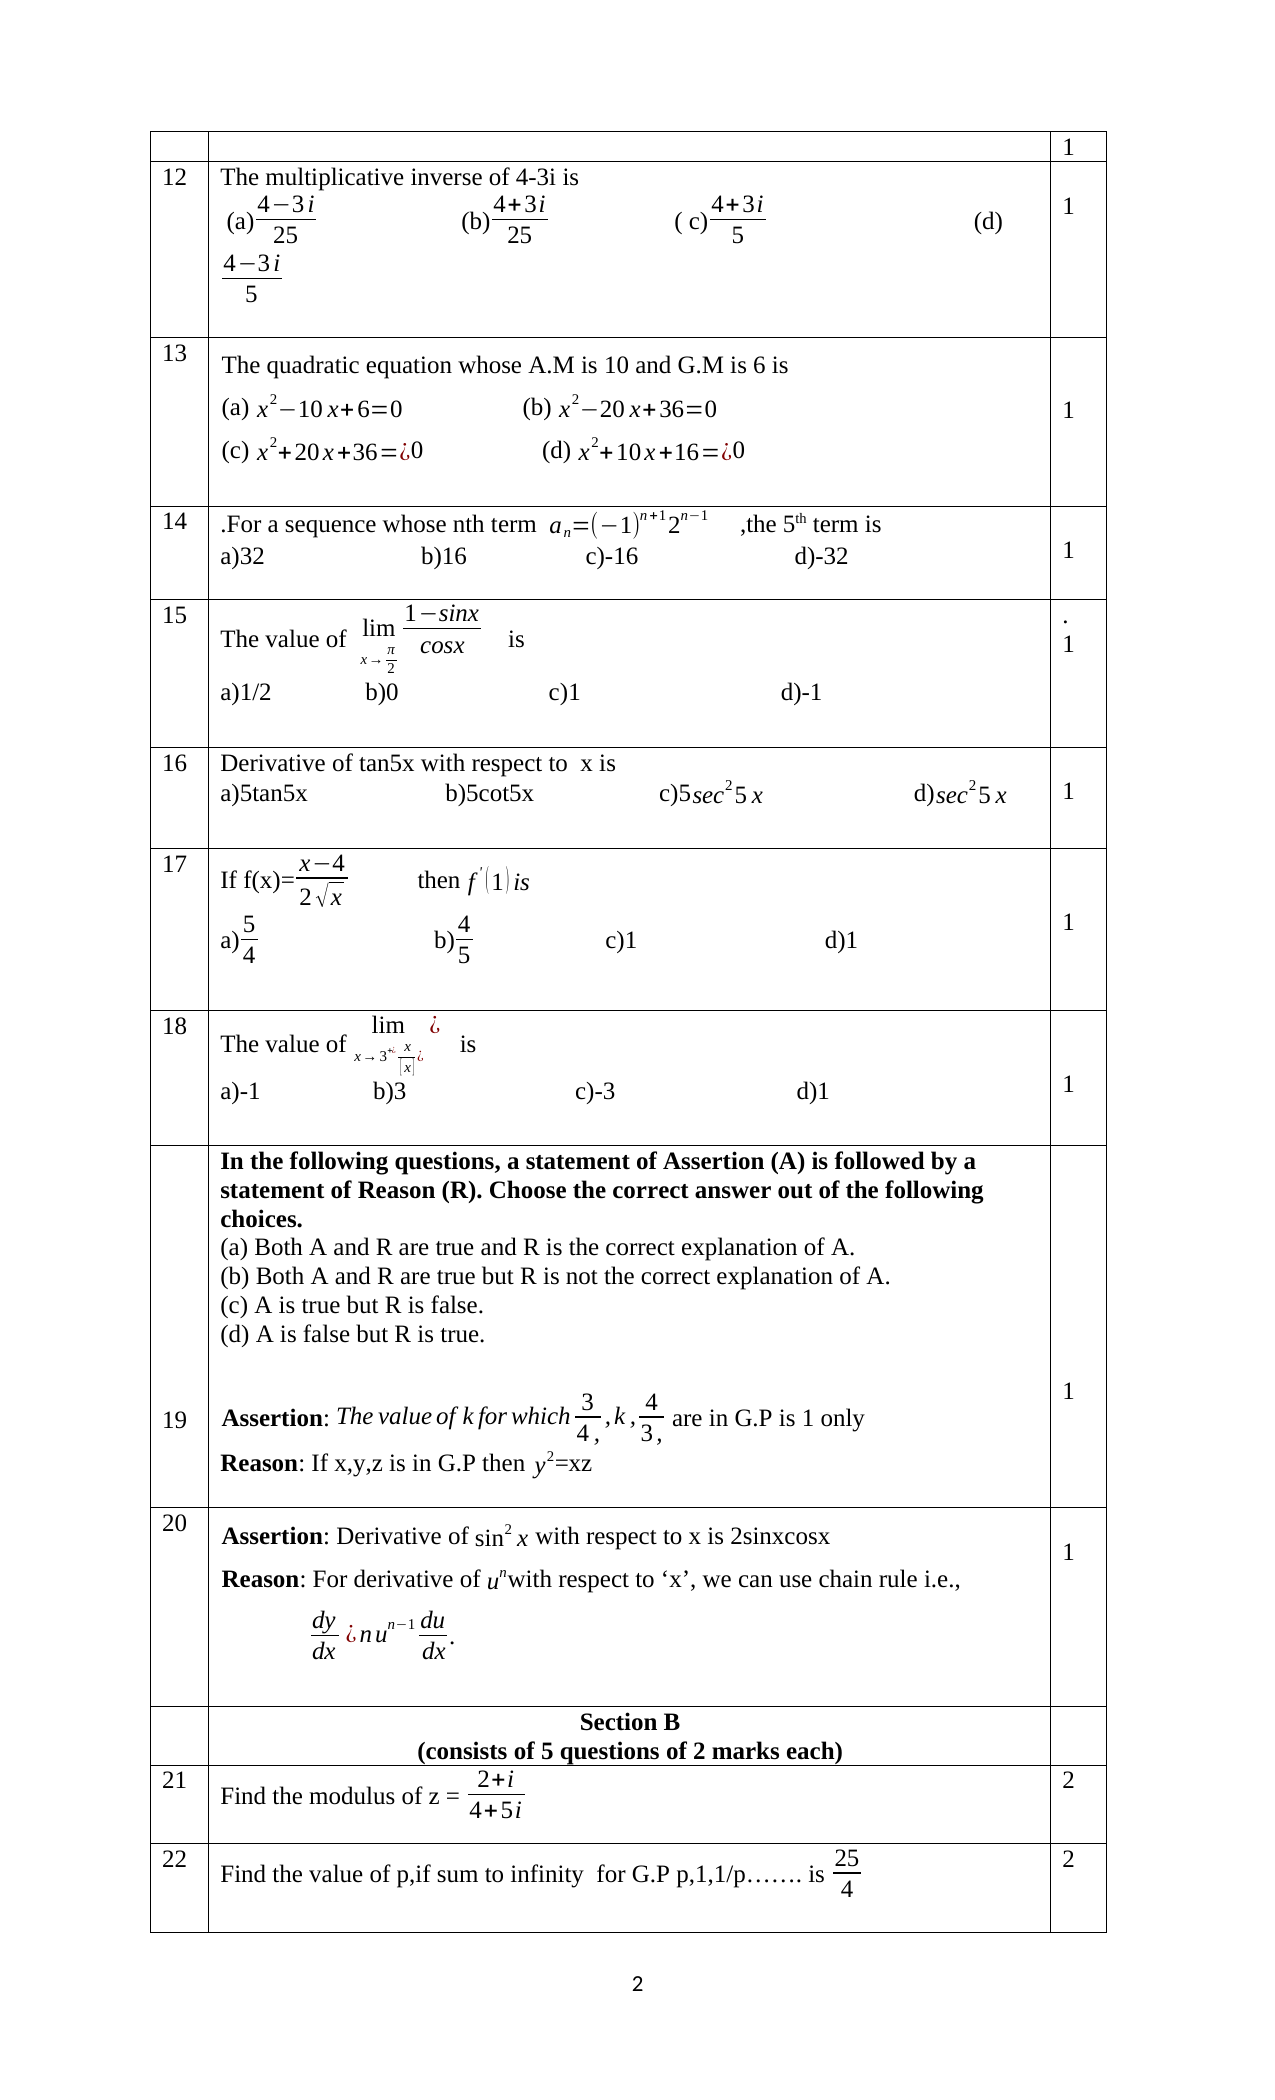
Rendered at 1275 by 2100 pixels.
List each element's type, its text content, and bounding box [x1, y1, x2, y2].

table_cell The quadratic equation whose A.M is 10 and G.M is 6 is (a) (b) (c) 0 (d) 0 [209, 338, 1050, 506]
table_cell Assertion: Derivative of with respect to x is 2sinxcosx Reason: For derivative of with respect to ‘x’, we can use chain rule i.e., . [209, 1508, 1050, 1706]
table_cell [151, 1707, 208, 1764]
table_cell 20 [151, 1508, 208, 1706]
table_cell 1 [1051, 1011, 1106, 1145]
table_cell 14 [151, 507, 208, 599]
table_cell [209, 132, 1050, 161]
table_cell [1051, 1707, 1106, 1764]
table_cell 22 [151, 1844, 208, 1932]
table_cell 2 [1051, 1766, 1106, 1843]
table_cell The value of is a)-1 b)3 c)-3 d)1 [209, 1011, 1050, 1145]
table_cell 17 [151, 849, 208, 1010]
table_cell 1 [1051, 162, 1106, 337]
table_cell 18 [151, 1011, 208, 1145]
table_cell 2 [1051, 1844, 1106, 1932]
table_cell Find the value of p,if sum to infinity for G.P p,1,1/p……. is [209, 1844, 1050, 1932]
table_cell The multiplicative inverse of 4-3i is (a) (b) ( c) (d) [209, 162, 1050, 337]
table_cell The value of is a)1/2 b)0 c)1 d)-1 [209, 600, 1050, 747]
table_cell 11 [151, 132, 208, 161]
table_cell Derivative of tan5x with respect to x is a)5tan5x b)5cot5x c)5 d) [209, 748, 1050, 848]
table_cell .For a sequence whose nth term ,the 5th term is a)32 b)16 c)-16 d)-32 [209, 507, 1050, 599]
table_cell 15 [151, 600, 208, 747]
table_cell 12 [151, 162, 208, 337]
table_cell 1 [1051, 507, 1106, 599]
table_cell Section B (consists of 5 questions of 2 marks each) [209, 1707, 1050, 1764]
table_cell 19 [151, 1146, 208, 1507]
table_cell 1 [1051, 748, 1106, 848]
table_cell If f(x)= then a) b) c)1 d)1 [209, 849, 1050, 1010]
table_cell 21 [151, 1766, 208, 1843]
table_cell 1 [1051, 132, 1106, 161]
table_cell 1 [1051, 849, 1106, 1010]
table_cell 16 [151, 748, 208, 848]
table_cell 1 [1051, 1508, 1106, 1706]
table_cell Find the modulus of z = [209, 1766, 1050, 1843]
table_cell 13 [151, 338, 208, 506]
table_cell 1 [1051, 338, 1106, 506]
table_cell In the following questions, a statement of Assertion (A) is followed by a statement of Reason (R). Choose the correct answer out of the following choices. (a) Both A and R are true and R is the correct explanation of A. (b) Both A and R are true but R is not the correct explanation of A. (c) A is true but R is false. (d) A is false but R is true. Assertion: are in G.P is 1 only Reason: If x,y,z is in G.P then =xz [209, 1146, 1050, 1507]
table_cell 1 [1051, 1146, 1106, 1507]
table_cell . 1 [1051, 600, 1106, 747]
